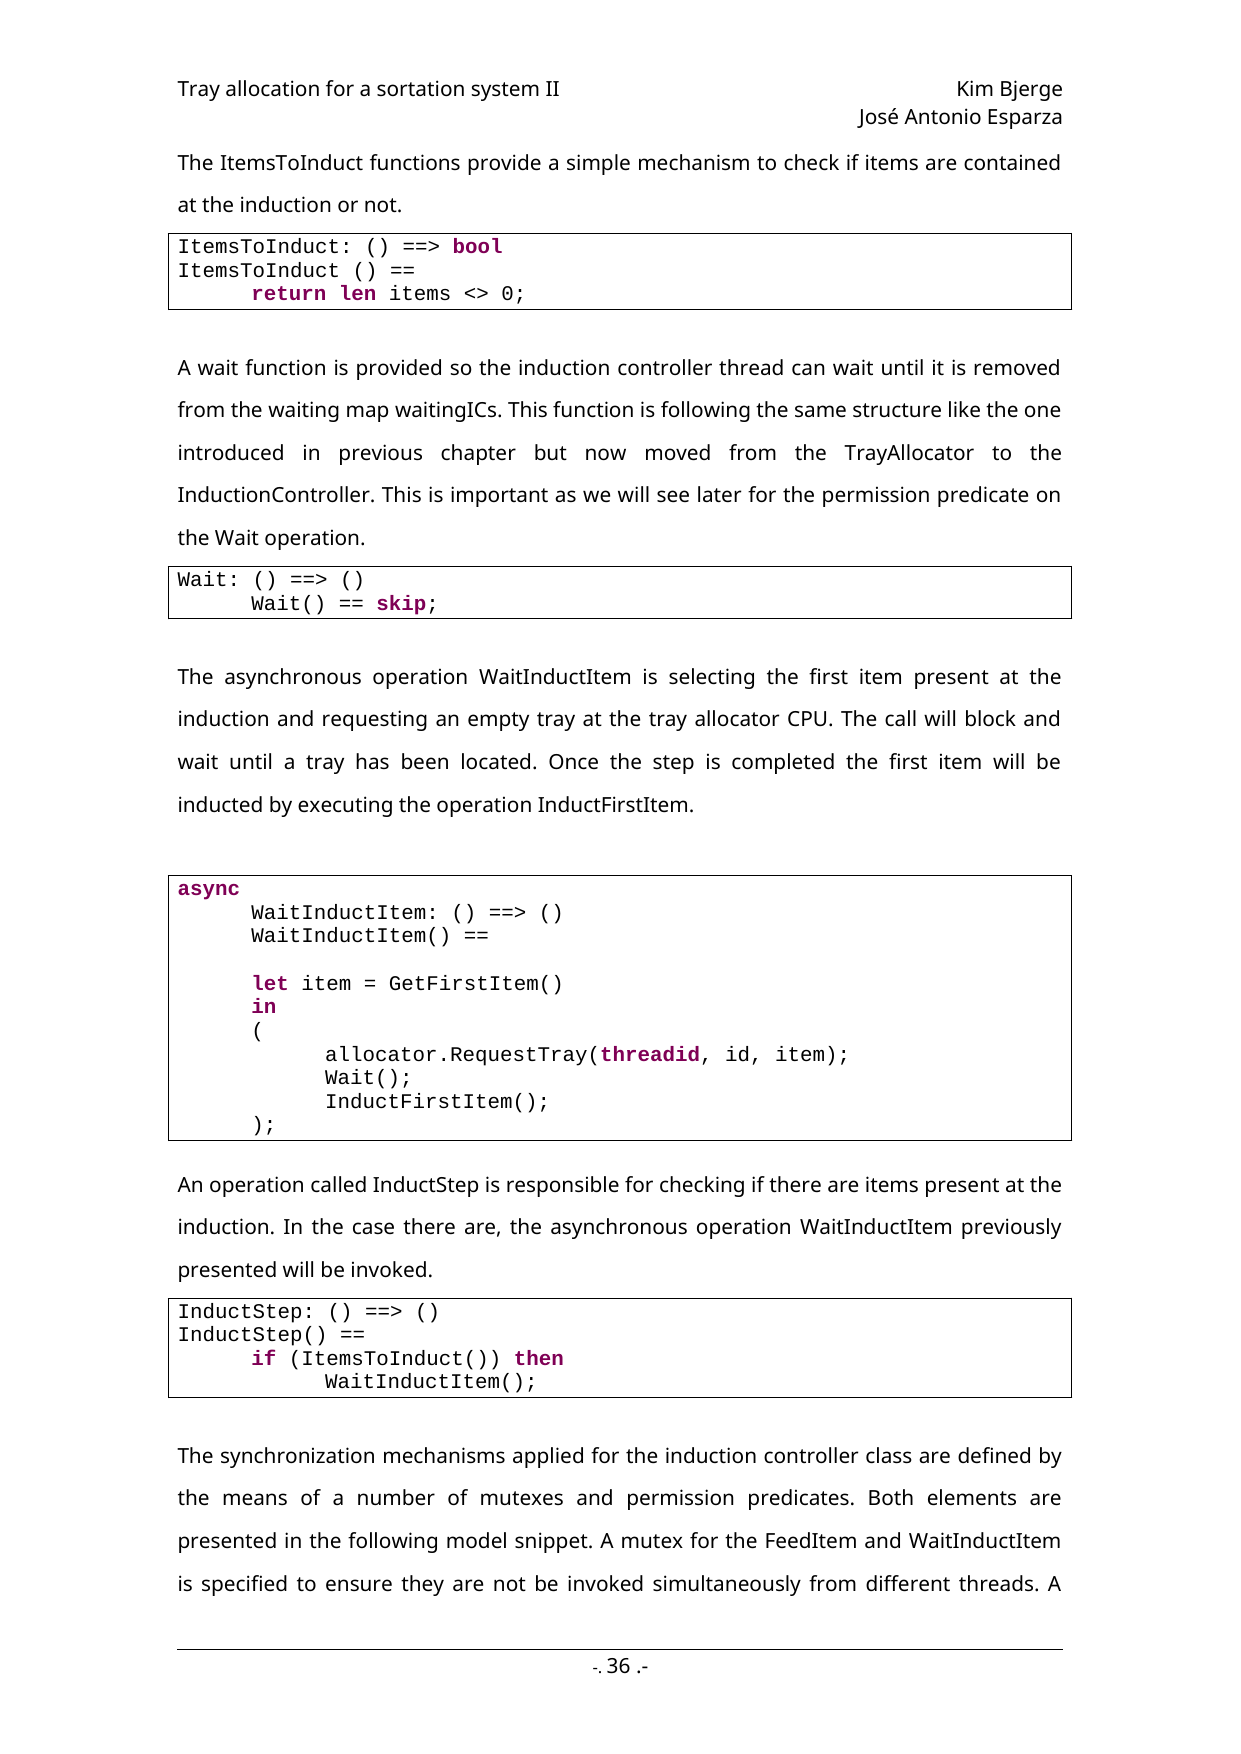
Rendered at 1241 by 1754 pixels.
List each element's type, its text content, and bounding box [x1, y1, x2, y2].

text An operation called InductStep is responsible for checking if there are items present at the induction. In the case there are, the asynchronous operation WaitInductItem previously presented will be invoked. [177, 1170, 1063, 1283]
text Wait(); [177, 1067, 1063, 1091]
text WaitInductItem(); [169, 1368, 1071, 1397]
text ItemsToInduct: () ==> bool [169, 234, 1071, 260]
text return len items <> 0; [169, 280, 1071, 309]
text allocator.RequestTray(threadid, id, item); [177, 1043, 1063, 1067]
text WaitInductItem: () ==> () [177, 902, 1063, 925]
text Wait: () ==> () [169, 567, 1071, 589]
text WaitInductItem() == [177, 925, 1063, 949]
text Wait() == skip; [169, 589, 1071, 618]
text InductStep: () ==> () [169, 1299, 1071, 1324]
text in [177, 996, 1063, 1020]
text InductFirstItem(); [177, 1091, 1063, 1111]
text ItemsToInduct () == [177, 260, 1063, 280]
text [177, 1441, 1063, 1597]
text let item = GetFirstItem() [177, 973, 1063, 996]
text async [169, 876, 1071, 902]
text The ItemsToInduct functions provide a simple mechanism to check if items are contained at the induction or not. [177, 148, 1063, 219]
text ); [169, 1111, 1071, 1140]
text InductStep() == [177, 1324, 1063, 1348]
text A wait function is provided so the induction controller thread can wait until it is removed from the waiting map waitingICs. This function is following the same structure like the one introduced in previous chapter but now moved from the TrayAllocator to the InductionController. This is important as we will see later for the permission predicate on the Wait operation. [177, 353, 1063, 552]
text if (ItemsToInduct()) then [177, 1348, 1063, 1368]
text ( [177, 1020, 1063, 1043]
text The asynchronous operation WaitInductItem is selecting the first item present at the induction and requesting an empty tray at the tray allocator CPU. The call will block and wait until a tray has been located. Once the step is completed the first item will be inducted by executing the operation InductFirstItem. [177, 662, 1063, 818]
